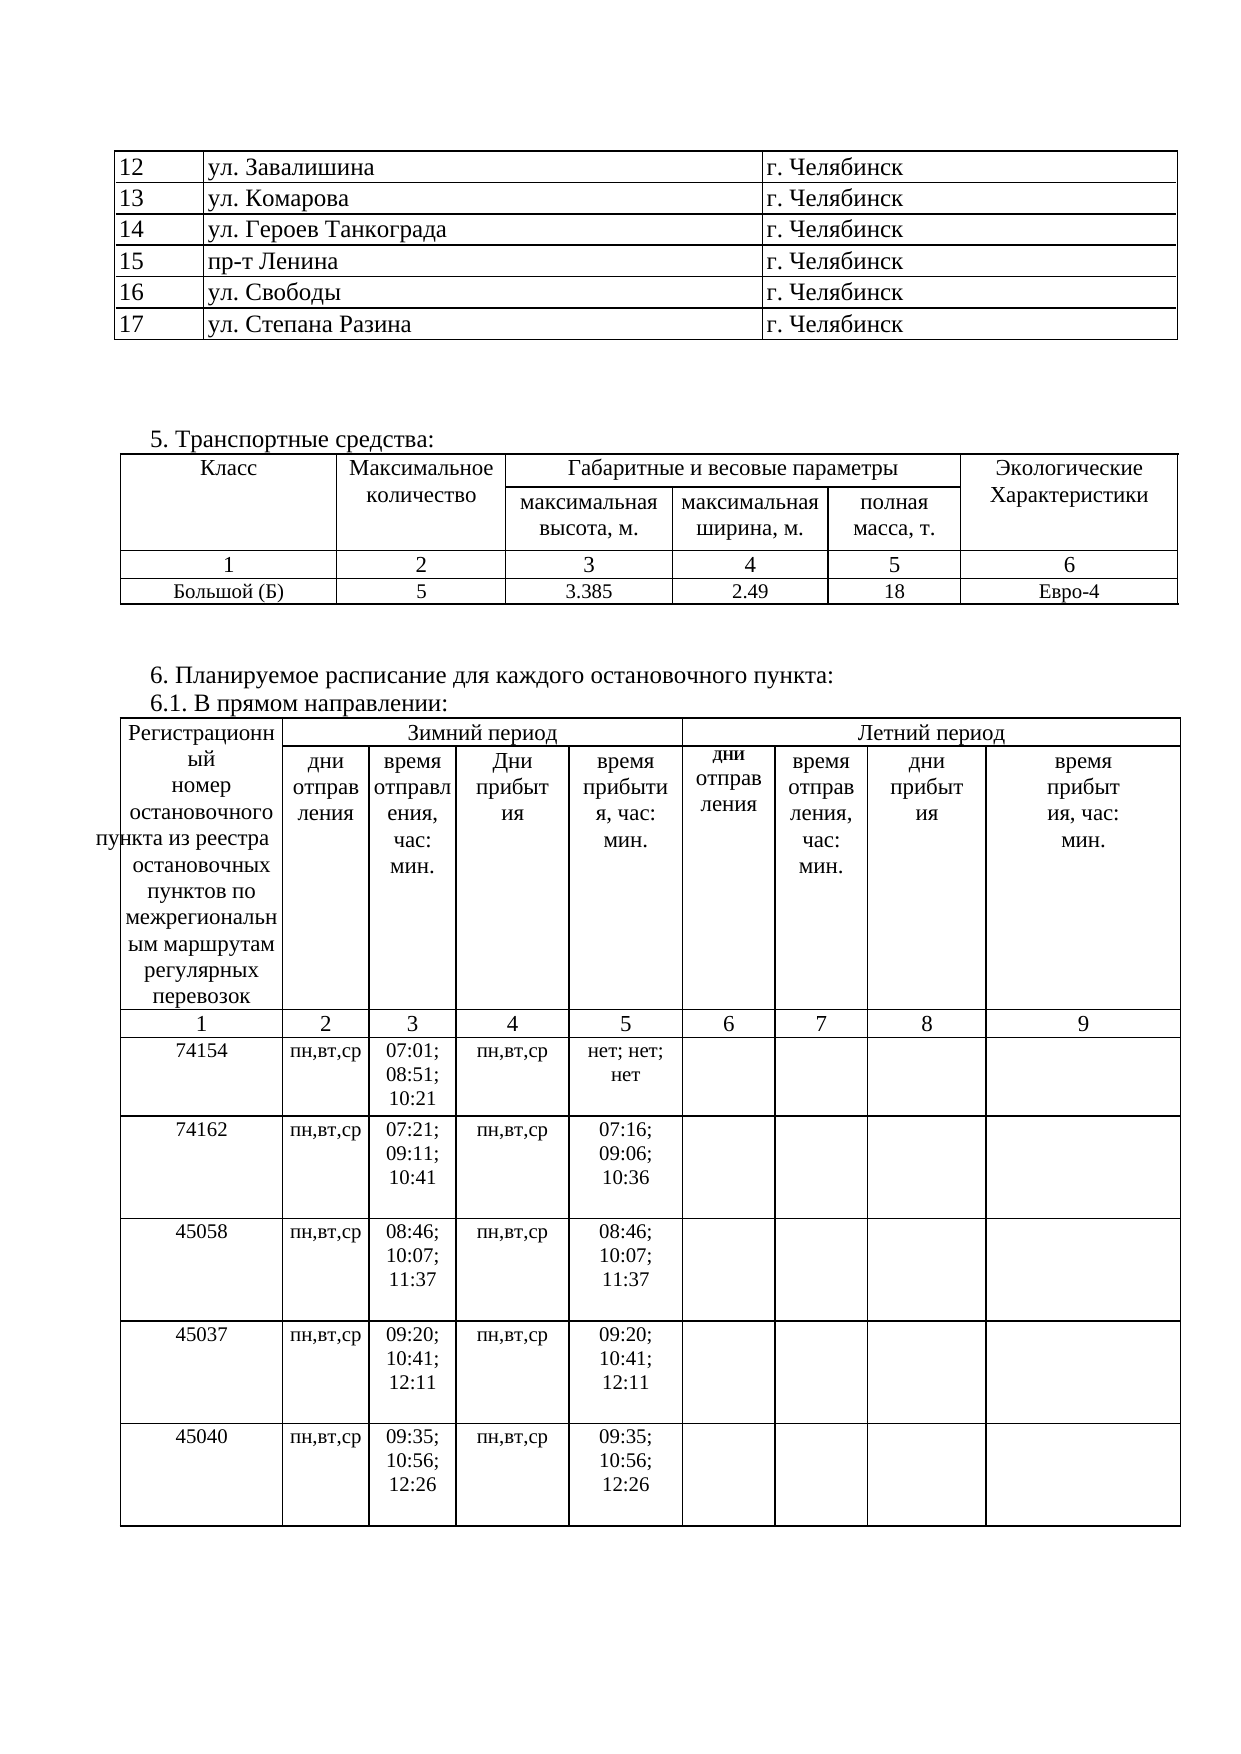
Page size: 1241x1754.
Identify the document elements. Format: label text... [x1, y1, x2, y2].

table_cell Евро-4 [961, 579, 1177, 603]
table_cell 3 [506, 551, 672, 577]
table_cell 07:21; 09:11; 10:41 [370, 1117, 455, 1218]
table_cell 4 [457, 1010, 568, 1037]
table_cell время прибыт ия, час: мин. [987, 747, 1180, 1009]
table_cell Дни прибыт ия [457, 747, 568, 1009]
table_cell 2 [337, 551, 505, 577]
table_cell г. Челябинск [763, 276, 1177, 307]
text 5. Транспортные средства: [150, 424, 1090, 453]
table_cell 09:20; 10:41; 12:11 [370, 1322, 455, 1423]
table_header Максимальное количество [337, 455, 505, 549]
table_cell ул. Комарова [204, 183, 762, 213]
table_cell полная масса, т. [829, 488, 960, 549]
table_cell [776, 1038, 867, 1115]
table_cell 2 [283, 1010, 368, 1037]
table_cell 07:16; 09:06; 10:36 [570, 1117, 682, 1218]
table_cell 5 [829, 551, 960, 577]
table_cell 5 [337, 579, 505, 603]
table_cell 15 [115, 245, 203, 276]
table_cell г. Челябинск [763, 181, 1177, 213]
table_cell 13 [115, 183, 203, 213]
table_cell 2.49 [673, 579, 827, 603]
table_header Регистрационный номер остановочного пункта из реестра остановочных пунктов по межрегиональным маршрутам регулярных перевозок [121, 719, 282, 1009]
table_cell дни прибыт ия [868, 747, 985, 1009]
table_header Класс [121, 455, 336, 549]
table_cell пн,вт,ср [283, 1219, 368, 1320]
table_cell ул. Завалишина [204, 152, 762, 181]
table_cell 3.385 [506, 579, 672, 603]
table_cell 7 [776, 1010, 867, 1037]
table_cell 08:46; 10:07; 11:37 [570, 1219, 682, 1320]
table_cell 4 [673, 551, 827, 577]
table_cell 45058 [121, 1219, 282, 1320]
table_cell [987, 1322, 1180, 1423]
table_cell 6 [961, 551, 1177, 577]
text 6.1. В прямом направлении: [150, 688, 1090, 717]
table_cell [776, 1424, 867, 1525]
table_cell [868, 1038, 985, 1115]
table_cell [683, 1117, 774, 1218]
table_cell время прибыти я, час: мин. [570, 747, 682, 1009]
table_cell [987, 1424, 1180, 1525]
table_header Габаритные и весовые параметры [506, 455, 960, 486]
table_cell 16 [115, 277, 203, 307]
table_cell 3 [370, 1010, 455, 1037]
table_header Экологические Характеристики [961, 455, 1177, 549]
table_cell [776, 1219, 867, 1320]
table_cell 09:35; 10:56; 12:26 [570, 1424, 682, 1525]
table_cell 45037 [121, 1322, 282, 1423]
table_cell максимальная ширина, м. [673, 488, 827, 549]
table_cell ДНИ отправ ления [683, 747, 774, 1009]
table_cell 18 [829, 579, 960, 603]
table_cell [776, 1322, 867, 1423]
table_header Зимний период [283, 719, 682, 745]
table_cell г. Челябинск [763, 307, 1177, 339]
table_cell время отправл ения, час: мин. [370, 747, 455, 1009]
table_cell 1 [121, 551, 336, 577]
table_cell 6 [683, 1010, 774, 1037]
table_cell 08:46; 10:07; 11:37 [370, 1219, 455, 1320]
table_cell [683, 1219, 774, 1320]
table_cell пн,вт,ср [283, 1038, 368, 1115]
table_cell [987, 1117, 1180, 1218]
table_cell пн,вт,ср [457, 1322, 568, 1423]
table_cell [987, 1038, 1180, 1115]
table_cell 07:01; 08:51; 10:21 [370, 1038, 455, 1115]
table_cell 45040 [121, 1424, 282, 1525]
table_cell [987, 1219, 1180, 1320]
table_cell ул. Степана Разина [204, 309, 762, 339]
table_cell [683, 1424, 774, 1525]
table_cell пн,вт,ср [283, 1117, 368, 1218]
table_cell г. Челябинск [763, 213, 1177, 244]
table_cell пн,вт,ср [457, 1219, 568, 1320]
table_cell нет; нет; нет [570, 1038, 682, 1115]
table_cell 8 [868, 1010, 985, 1037]
table_cell [868, 1322, 985, 1423]
table_cell [683, 1038, 774, 1115]
table_cell г. Челябинск [763, 152, 1177, 181]
table_cell пн,вт,ср [457, 1038, 568, 1115]
table_cell Большой (Б) [121, 579, 336, 603]
table_cell пн,вт,ср [283, 1322, 368, 1423]
table_cell пн,вт,ср [457, 1117, 568, 1218]
table_cell 17 [115, 308, 203, 339]
text 6. Планируемое расписание для каждого остановочного пункта: [150, 660, 1090, 688]
table_cell 09:20; 10:41; 12:11 [570, 1322, 682, 1423]
table_cell 74154 [121, 1038, 282, 1115]
table_cell 1 [121, 1010, 282, 1037]
table_cell 12 [115, 152, 203, 181]
table_cell пн,вт,ср [457, 1424, 568, 1525]
table_cell 14 [115, 214, 203, 244]
table_cell дни отправ ления [283, 747, 368, 1009]
table_cell [868, 1424, 985, 1525]
table_cell пн,вт,ср [283, 1424, 368, 1525]
table_cell г. Челябинск [763, 244, 1177, 276]
table_cell [683, 1322, 774, 1423]
table_cell [776, 1117, 867, 1218]
table_cell ул. Свободы [204, 277, 762, 307]
table_cell [868, 1219, 985, 1320]
table_cell пр-т Ленина [204, 246, 762, 276]
table_cell 09:35; 10:56; 12:26 [370, 1424, 455, 1525]
table_cell 74162 [121, 1117, 282, 1218]
table_cell время отправ ления, час: мин. [776, 747, 867, 1009]
table_cell максимальная высота, м. [506, 488, 672, 549]
table_cell ул. Героев Танкограда [204, 215, 762, 244]
table_header Летний период [683, 719, 1180, 745]
table_cell [868, 1117, 985, 1218]
table_cell 9 [987, 1010, 1180, 1037]
table_cell 5 [570, 1010, 682, 1037]
